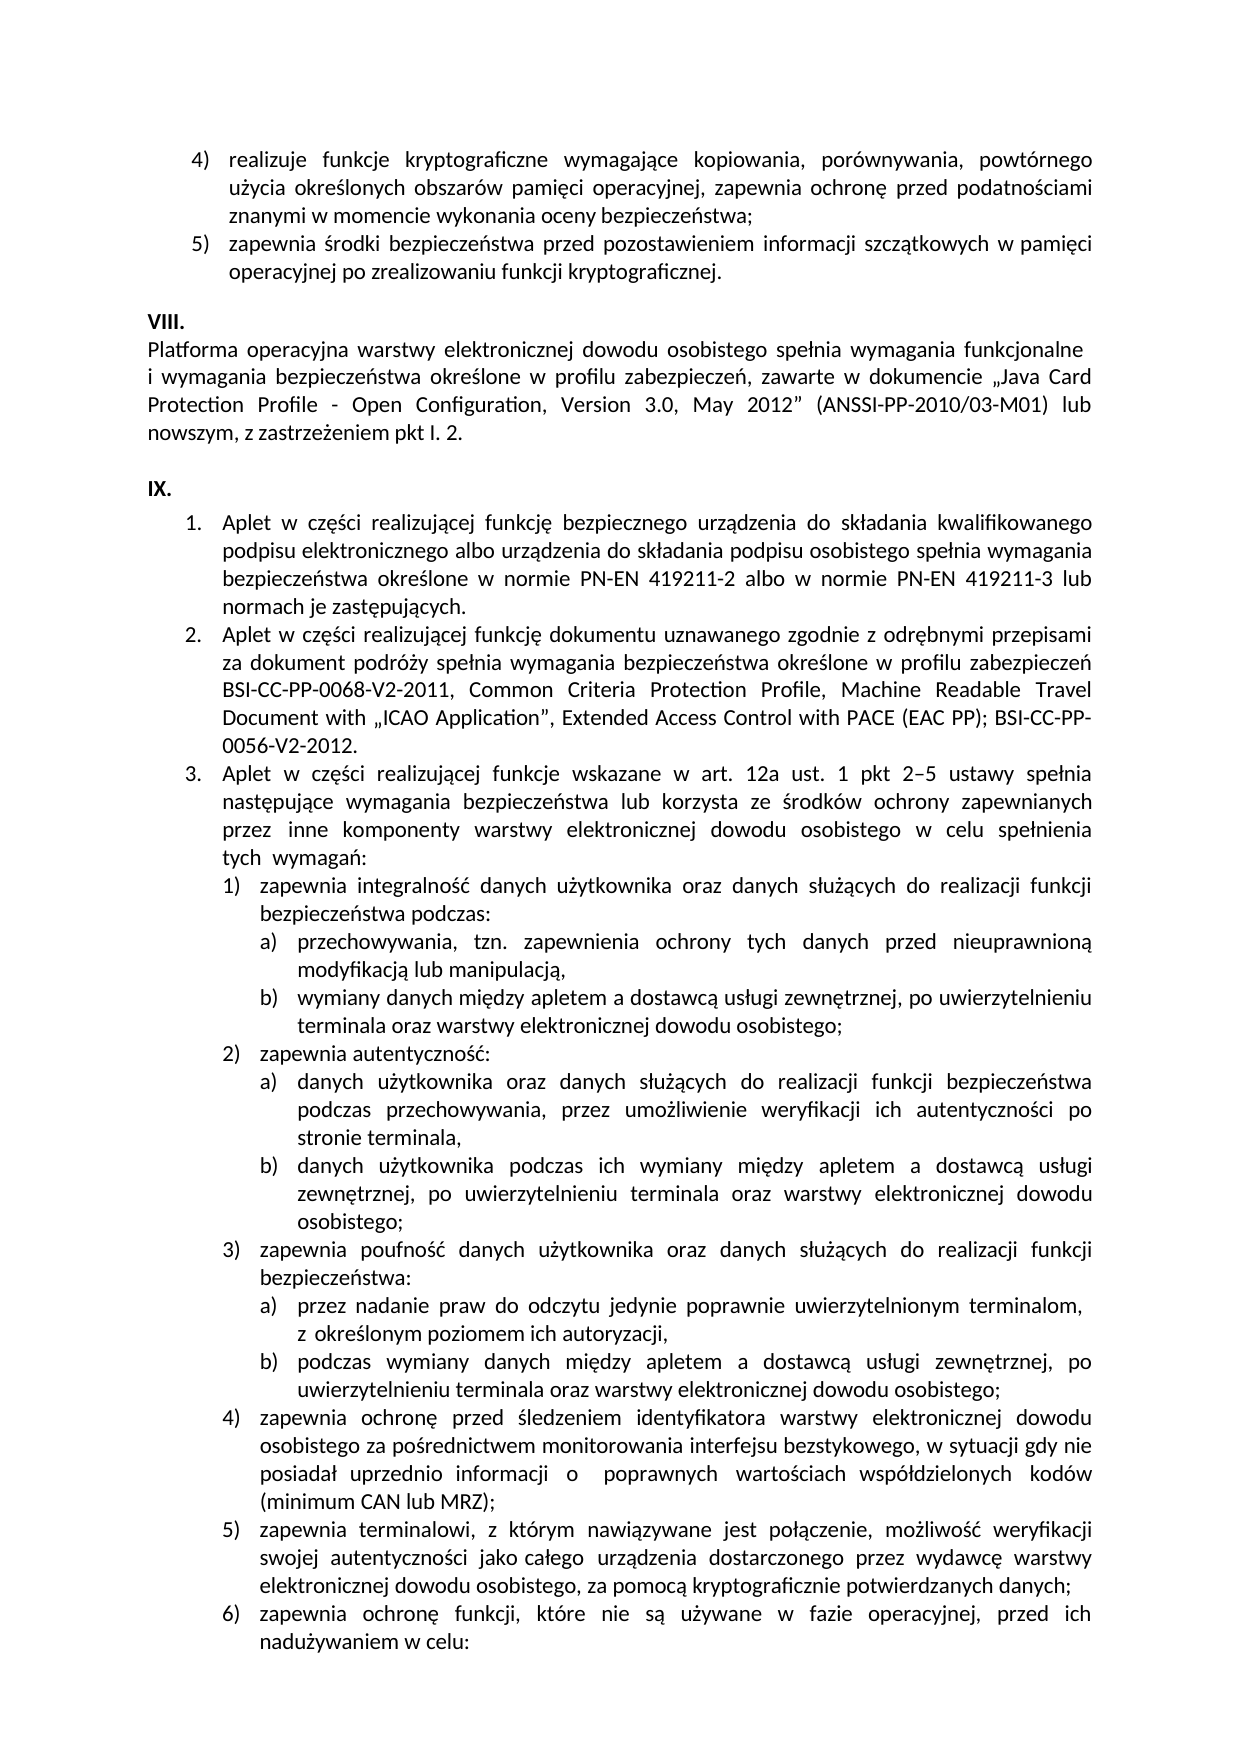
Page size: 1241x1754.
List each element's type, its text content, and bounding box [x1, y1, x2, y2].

list zapewnia integralność danych użytkownika oraz danych służących do realizacji funkcji bezpieczeństwa podczas: [222, 871, 1092, 927]
list przez nadanie praw do odczytu jedynie poprawnie uwierzytelnionym terminalom, z określonym poziomem ich autoryzacji, [259, 1291, 1093, 1347]
list Aplet w części realizującej funkcję dokumentu uznawanego zgodnie z odrębnymi przepisami za dokument podróży spełnia wymagania bezpieczeństwa określone w profilu zabezpieczeń BSI-CC-PP-0068-V2-2011, Common Criteria Protection Profile, Machine Readable Travel Document with „ICAO Application”, Extended Access Control with PACE (EAC PP); BSI-CC-PP-0056-V2-2012. [184, 620, 1093, 759]
list zapewnia ochronę funkcji, które nie są używane w fazie operacyjnej, przed ich nadużywaniem w celu: [222, 1599, 1092, 1655]
list Aplet w części realizującej funkcje wskazane w art. 12a ust. 1 pkt 2–5 ustawy spełnia następujące wymagania bezpieczeństwa lub korzysta ze środków ochrony zapewnianych przez inne komponenty warstwy elektronicznej dowodu osobistego w celu spełnienia tych wymagań: [184, 759, 1093, 871]
list realizuje funkcje kryptograficzne wymagające kopiowania, porównywania, powtórnego użycia określonych obszarów pamięci operacyjnej, zapewnia ochronę przed podatnościami znanymi w momencie wykonania oceny bezpieczeństwa; [191, 145, 1093, 229]
text VIII. [147, 307, 1105, 335]
list zapewnia środki bezpieczeństwa przed pozostawieniem informacji szczątkowych w pamięci operacyjnej po zrealizowaniu funkcji kryptograficznej. [191, 229, 1093, 285]
list danych użytkownika podczas ich wymiany między apletem a dostawcą usługi zewnętrznej, po uwierzytelnieniu terminala oraz warstwy elektronicznej dowodu osobistego; [259, 1151, 1093, 1235]
list Aplet w części realizującej funkcję bezpiecznego urządzenia do składania kwalifikowanego podpisu elektronicznego albo urządzenia do składania podpisu osobistego spełnia wymagania bezpieczeństwa określone w normie PN-EN 419211-2 albo w normie PN-EN 419211-3 lub normach je zastępujących. [185, 508, 1093, 620]
text IX. [147, 474, 172, 502]
list zapewnia poufność danych użytkownika oraz danych służących do realizacji funkcji bezpieczeństwa: [222, 1235, 1092, 1291]
list zapewnia autentyczność: [222, 1039, 1105, 1067]
text Platforma operacyjna warstwy elektronicznej dowodu osobistego spełnia wymagania funkcjonalne i wymagania bezpieczeństwa określone w profilu zabezpieczeń, zawarte w dokumencie „Java Card Protection Profile - Open Configuration, Version 3.0, May 2012” (ANSSI-PP-2010/03-M01) lub nowszym, z zastrzeżeniem pkt I. 2. [147, 335, 1093, 446]
list zapewnia ochronę przed śledzeniem identyfikatora warstwy elektronicznej dowodu osobistego za pośrednictwem monitorowania interfejsu bezstykowego, w sytuacji gdy nie posiadał uprzednio informacji o poprawnych wartościach współdzielonych kodów (minimum CAN lub MRZ); [222, 1403, 1092, 1515]
list przechowywania, tzn. zapewnienia ochrony tych danych przed nieuprawnioną modyfikacją lub manipulacją, [259, 927, 1093, 983]
list podczas wymiany danych między apletem a dostawcą usługi zewnętrznej, po uwierzytelnieniu terminala oraz warstwy elektronicznej dowodu osobistego; [259, 1347, 1092, 1403]
list zapewnia terminalowi, z którym nawiązywane jest połączenie, możliwość weryfikacji swojej autentyczności jako całego urządzenia dostarczonego przez wydawcę warstwy elektronicznej dowodu osobistego, za pomocą kryptograficznie potwierdzanych danych; [222, 1515, 1092, 1599]
list danych użytkownika oraz danych służących do realizacji funkcji bezpieczeństwa podczas przechowywania, przez umożliwienie weryfikacji ich autentyczności po stronie terminala, [259, 1067, 1093, 1151]
list wymiany danych między apletem a dostawcą usługi zewnętrznej, po uwierzytelnieniu terminala oraz warstwy elektronicznej dowodu osobistego; [259, 983, 1092, 1039]
